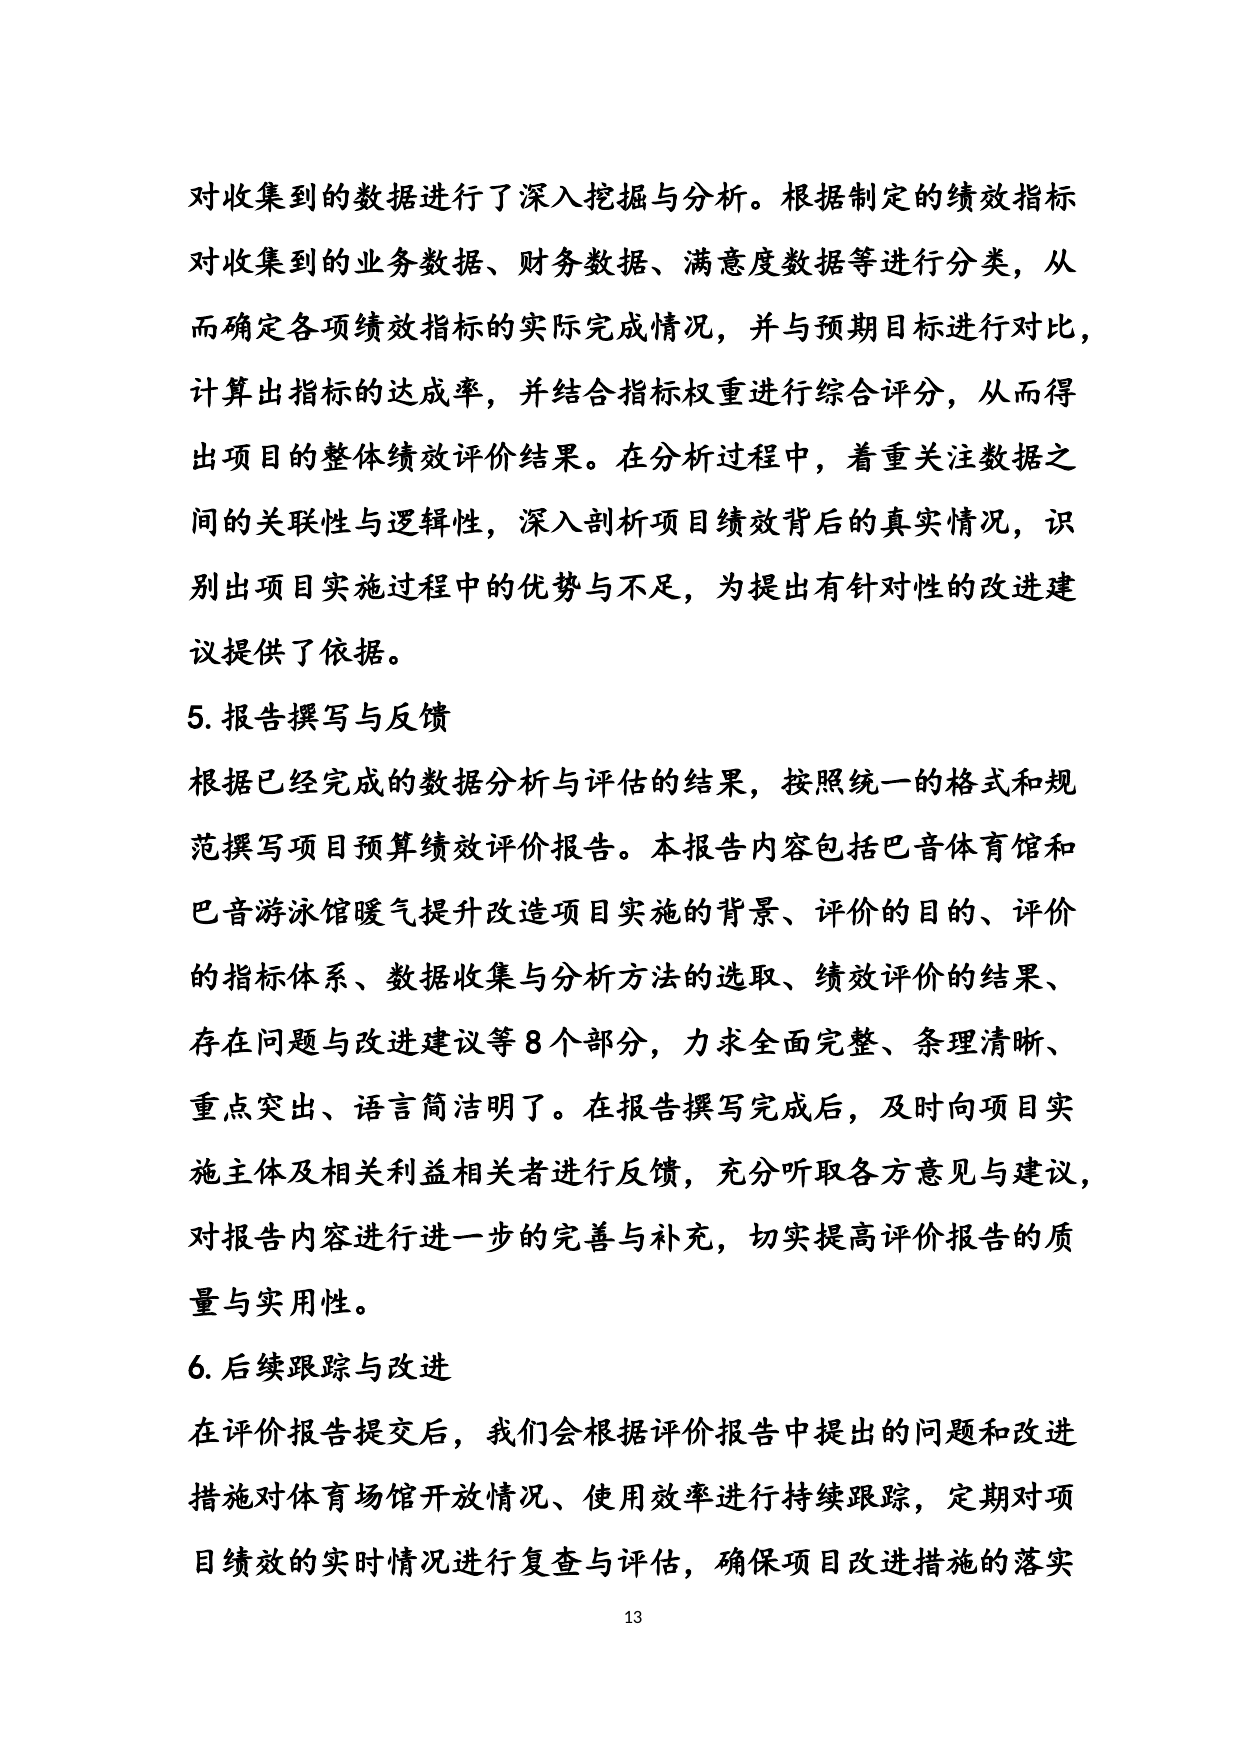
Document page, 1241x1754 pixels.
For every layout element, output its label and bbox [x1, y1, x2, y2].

text [187, 162, 1078, 1592]
